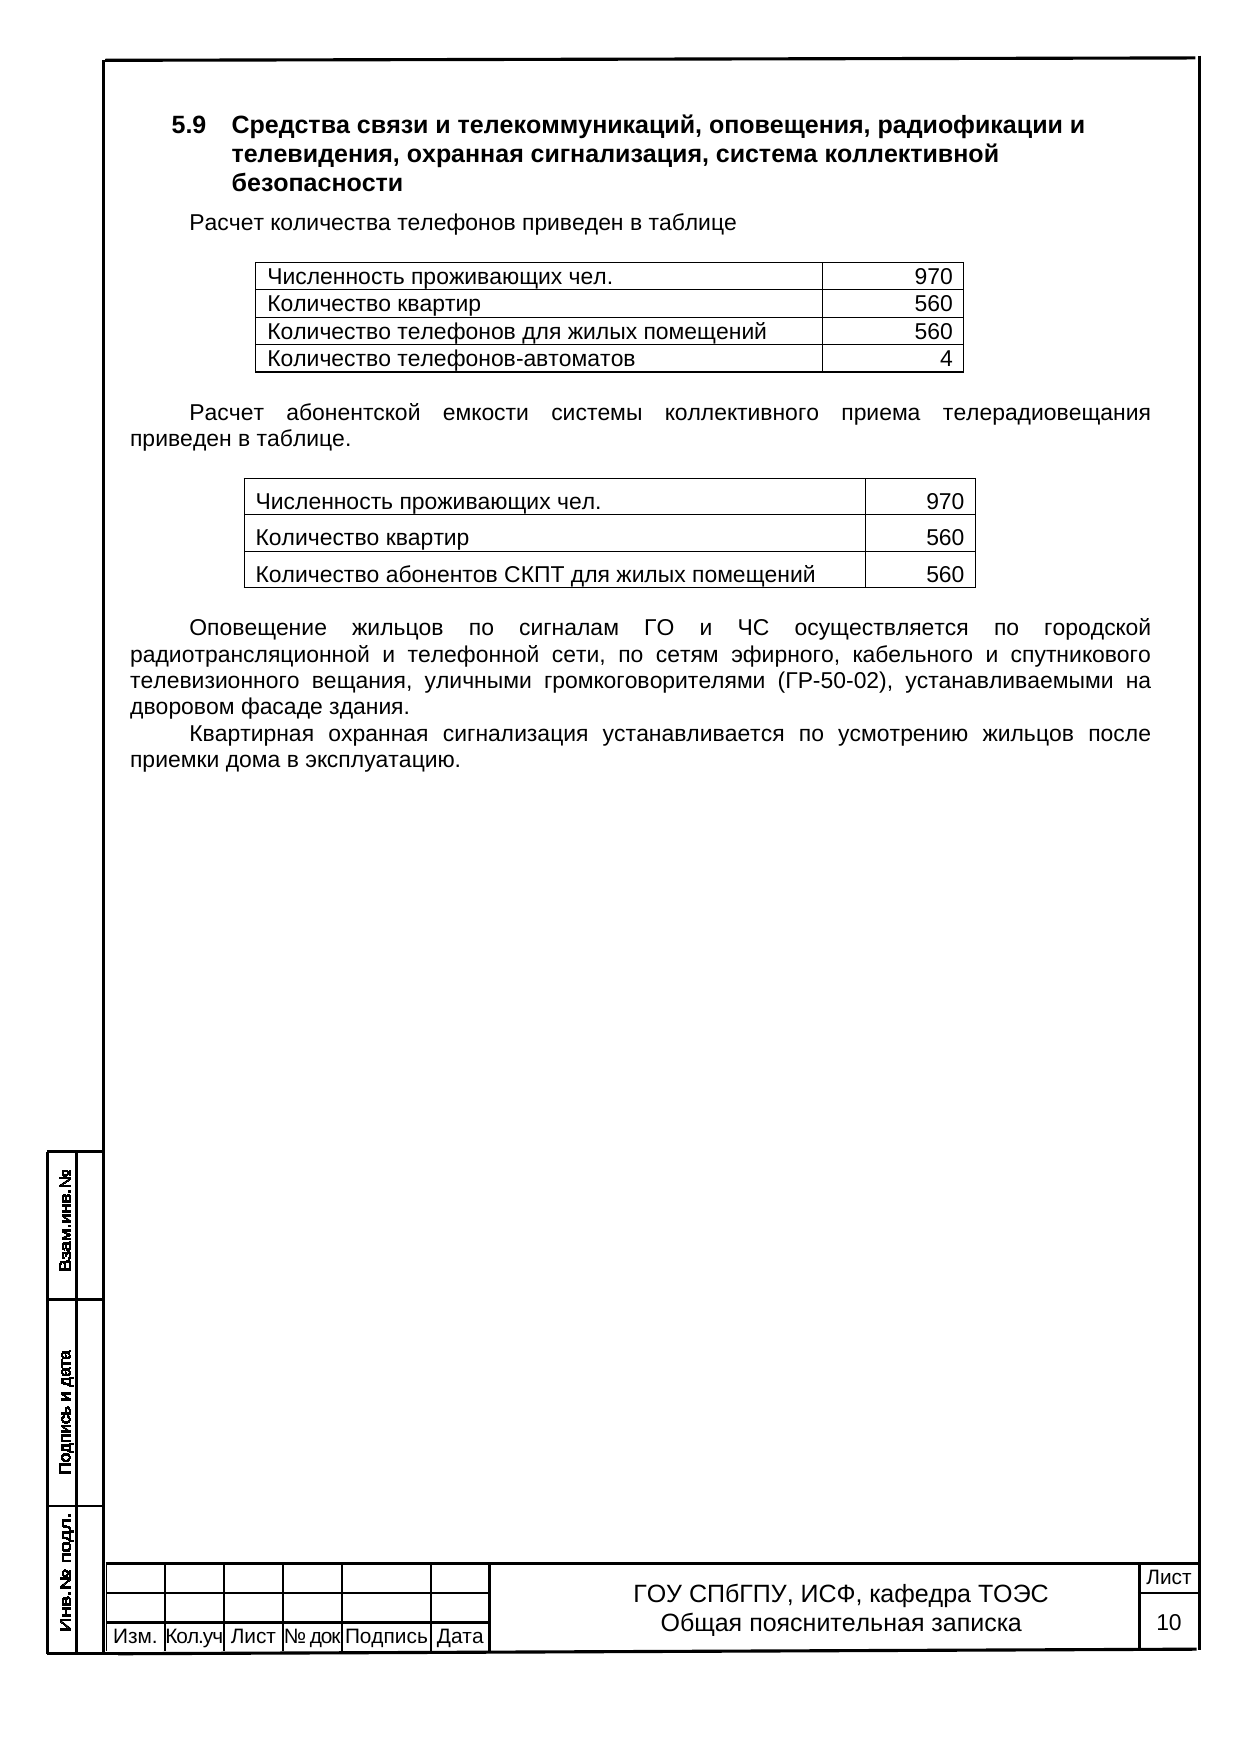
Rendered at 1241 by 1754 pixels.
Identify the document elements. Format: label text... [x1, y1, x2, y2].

table_header Численность проживающих чел. [256, 263, 822, 289]
text Расчет количества телефонов приведен в таблице [130, 209, 1152, 235]
table_cell Количество абонентов СКПТ для жилых помещений [245, 552, 865, 587]
table_header 970 [823, 263, 963, 289]
table_cell Количество квартир [256, 290, 822, 317]
table_cell 560 [823, 318, 963, 344]
table_header Численность проживающих чел. [245, 479, 865, 514]
table_header 970 [866, 479, 975, 514]
text Квартирная охранная сигнализация устанавливается по усмотрению жильцов после приемки дома в эксплуатацию. [130, 720, 1152, 772]
table_cell 4 [823, 345, 963, 371]
table_cell 560 [823, 290, 963, 317]
table_cell 560 [866, 552, 975, 587]
text Расчет абонентской емкости системы коллективного приема телерадиовещания приведен в таблице. [130, 399, 1152, 451]
text Оповещение жильцов по сигналам ГО и ЧС осуществляется по городской радиотрансляционной и телефонной сети, по сетям эфирного, кабельного и спутникового телевизионного вещания, уличными громкоговорителями (ГР-50-02), устанавливаемыми на дворовом фасаде здания. [130, 614, 1152, 720]
table_cell 560 [866, 515, 975, 551]
subtitle Средства связи и телекоммуникаций, оповещения, радиофикации и телевидения, охранная сигнализация, система коллективной безопасности [171, 110, 1152, 197]
table_cell Количество телефонов-автоматов [256, 345, 822, 371]
table_cell Количество телефонов для жилых помещений [256, 318, 822, 344]
table_cell Количество квартир [245, 515, 865, 551]
